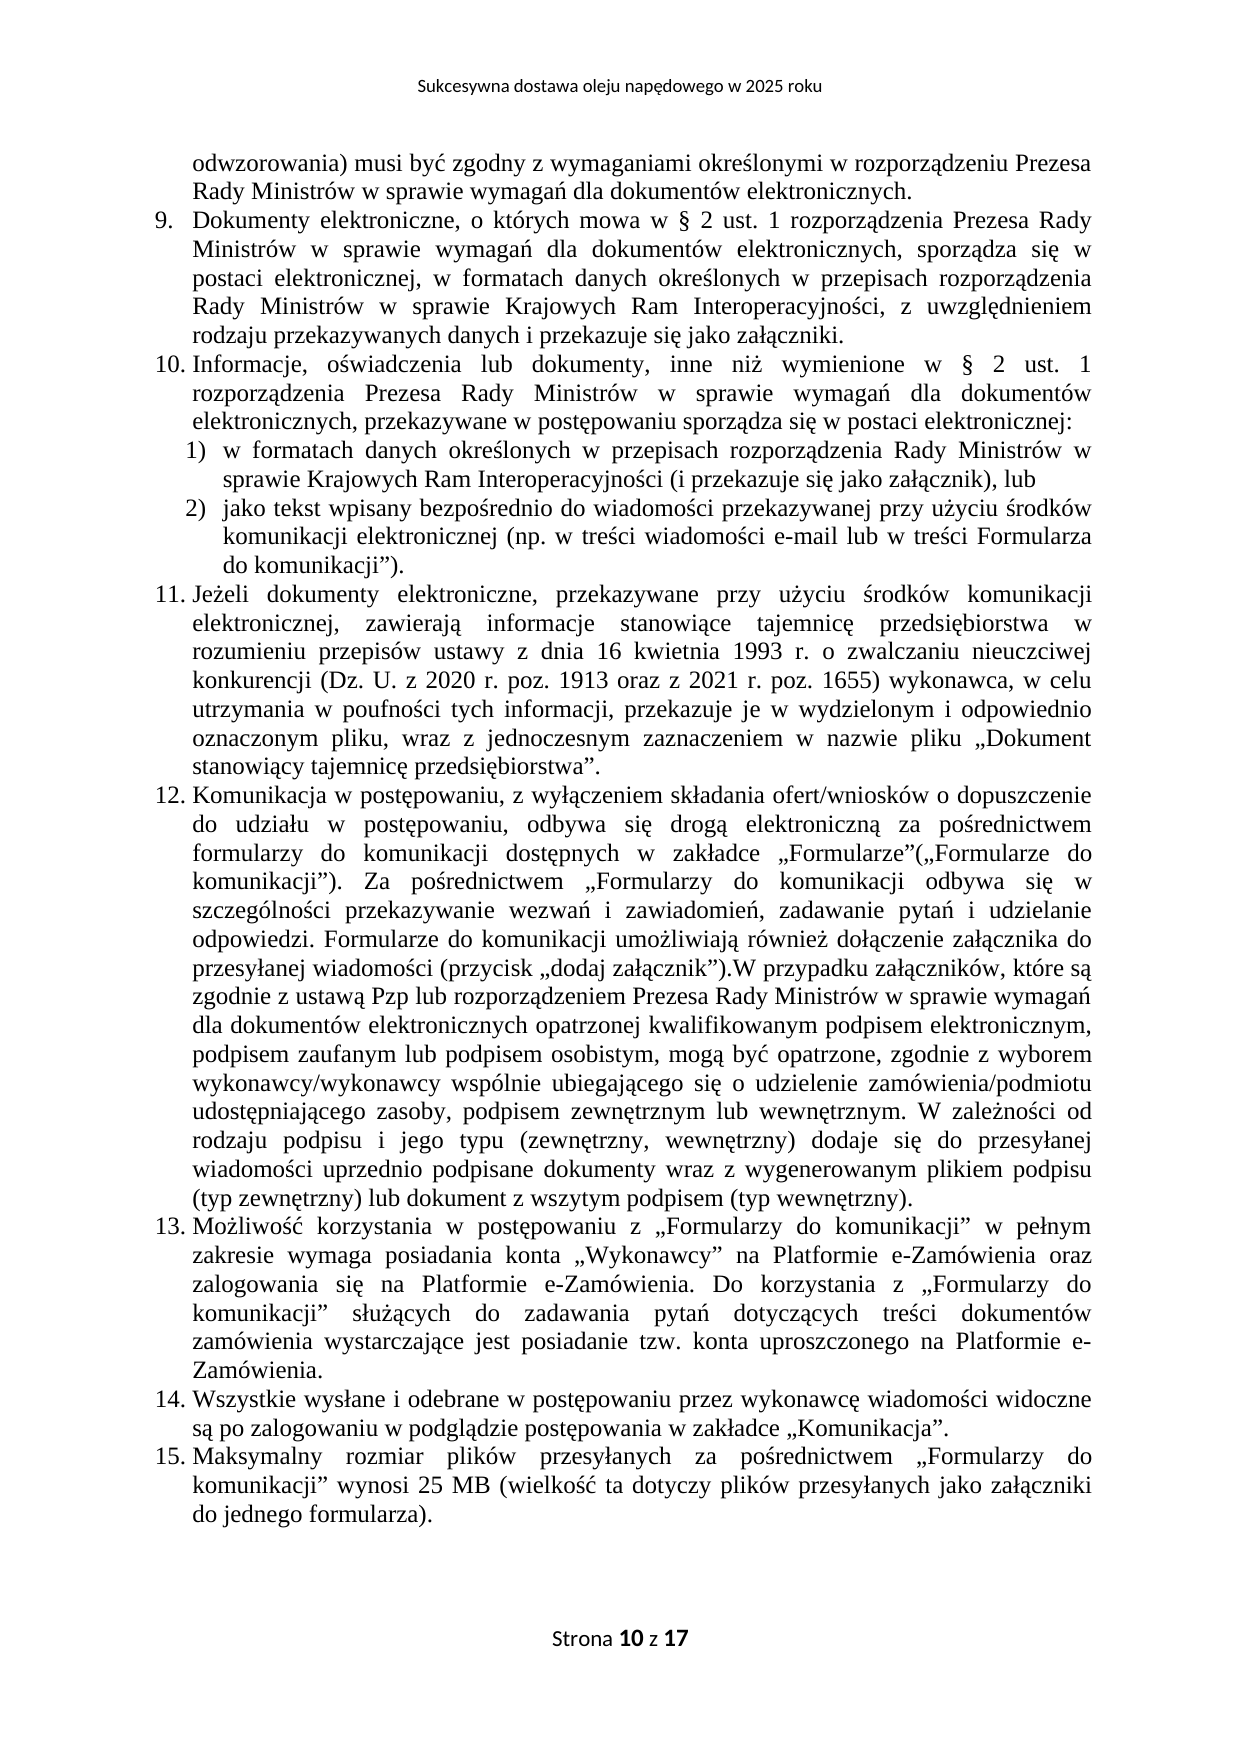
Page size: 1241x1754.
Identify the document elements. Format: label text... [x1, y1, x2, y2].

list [154, 148, 1093, 205]
list w formatach danych określonych w przepisach rozporządzenia Rady Ministrów w sprawie Krajowych Ram Interoperacyjności (i przekazuje się jako załącznik), lub [185, 435, 1093, 493]
list Jeżeli dokumenty elektroniczne, przekazywane przy użyciu środków komunikacji elektronicznej, zawierają informacje stanowiące tajemnicę przedsiębiorstwa w rozumieniu przepisów ustawy z dnia 16 kwietnia 1993 r. o zwalczaniu nieuczciwej konkurencji (Dz. U. z 2020 r. poz. 1913 oraz z 2021 r. poz. 1655) wykonawca, w celu utrzymania w poufności tych informacji, przekazuje je w wydzielonym i odpowiednio oznaczonym pliku, wraz z jednoczesnym zaznaczeniem w nazwie pliku „Dokument stanowiący tajemnicę przedsiębiorstwa”. [154, 579, 1093, 780]
list Możliwość korzystania w postępowaniu z „Formularzy do komunikacji” w pełnym zakresie wymaga posiadania konta „Wykonawcy” na Platformie e-Zamówienia oraz zalogowania się na Platformie e-Zamówienia. Do korzystania z „Formularzy do komunikacji” służących do zadawania pytań dotyczących treści dokumentów zamówienia wystarczające jest posiadanie tzw. konta uproszczonego na Platformie e-Zamówienia. [154, 1211, 1093, 1384]
list Komunikacja w postępowaniu, z wyłączeniem składania ofert/wniosków o dopuszczenie do udziału w postępowaniu, odbywa się drogą elektroniczną za pośrednictwem formularzy do komunikacji dostępnych w zakładce „Formularze”(„Formularze do komunikacji”). Za pośrednictwem „Formularzy do komunikacji odbywa się w szczególności przekazywanie wezwań i zawiadomień, zadawanie pytań i udzielanie odpowiedzi. Formularze do komunikacji umożliwiają również dołączenie załącznika do przesyłanej wiadomości (przycisk „dodaj załącznik”).W przypadku załączników, które są zgodnie z ustawą Pzp lub rozporządzeniem Prezesa Rady Ministrów w sprawie wymagań dla dokumentów elektronicznych opatrzonej kwalifikowanym podpisem elektronicznym, podpisem zaufanym lub podpisem osobistym, mogą być opatrzone, zgodnie z wyborem wykonawcy/wykonawcy wspólnie ubiegającego się o udzielenie zamówienia/podmiotu udostępniającego zasoby, podpisem zewnętrznym lub wewnętrznym. W zależności od rodzaju podpisu i jego typu (zewnętrzny, wewnętrzny) dodaje się do przesyłanej wiadomości uprzednio podpisane dokumenty wraz z wygenerowanym plikiem podpisu (typ zewnętrzny) lub dokument z wszytym podpisem (typ wewnętrzny). [154, 780, 1093, 1211]
list jako tekst wpisany bezpośrednio do wiadomości przekazywanej przy użyciu środków komunikacji elektronicznej (np. w treści wiadomości e-mail lub w treści Formularza do komunikacji”). [185, 493, 1093, 579]
list Informacje, oświadczenia lub dokumenty, inne niż wymienione w § 2 ust. 1 rozporządzenia Prezesa Rady Ministrów w sprawie wymagań dla dokumentów elektronicznych, przekazywane w postępowaniu sporządza się w postaci elektronicznej: [154, 349, 1093, 435]
list Wszystkie wysłane i odebrane w postępowaniu przez wykonawcę wiadomości widoczne są po zalogowaniu w podglądzie postępowania w zakładce „Komunikacja”. [154, 1384, 1093, 1441]
list Maksymalny rozmiar plików przesyłanych za pośrednictwem „Formularzy do komunikacji” wynosi 25 MB (wielkość ta dotyczy plików przesyłanych jako załączniki do jednego formularza). [154, 1441, 1093, 1528]
list Dokumenty elektroniczne, o których mowa w § 2 ust. 1 rozporządzenia Prezesa Rady Ministrów w sprawie wymagań dla dokumentów elektronicznych, sporządza się w postaci elektronicznej, w formatach danych określonych w przepisach rozporządzenia Rady Ministrów w sprawie Krajowych Ram Interoperacyjności, z uwzględnieniem rodzaju przekazywanych danych i przekazuje się jako załączniki. [154, 205, 1093, 349]
